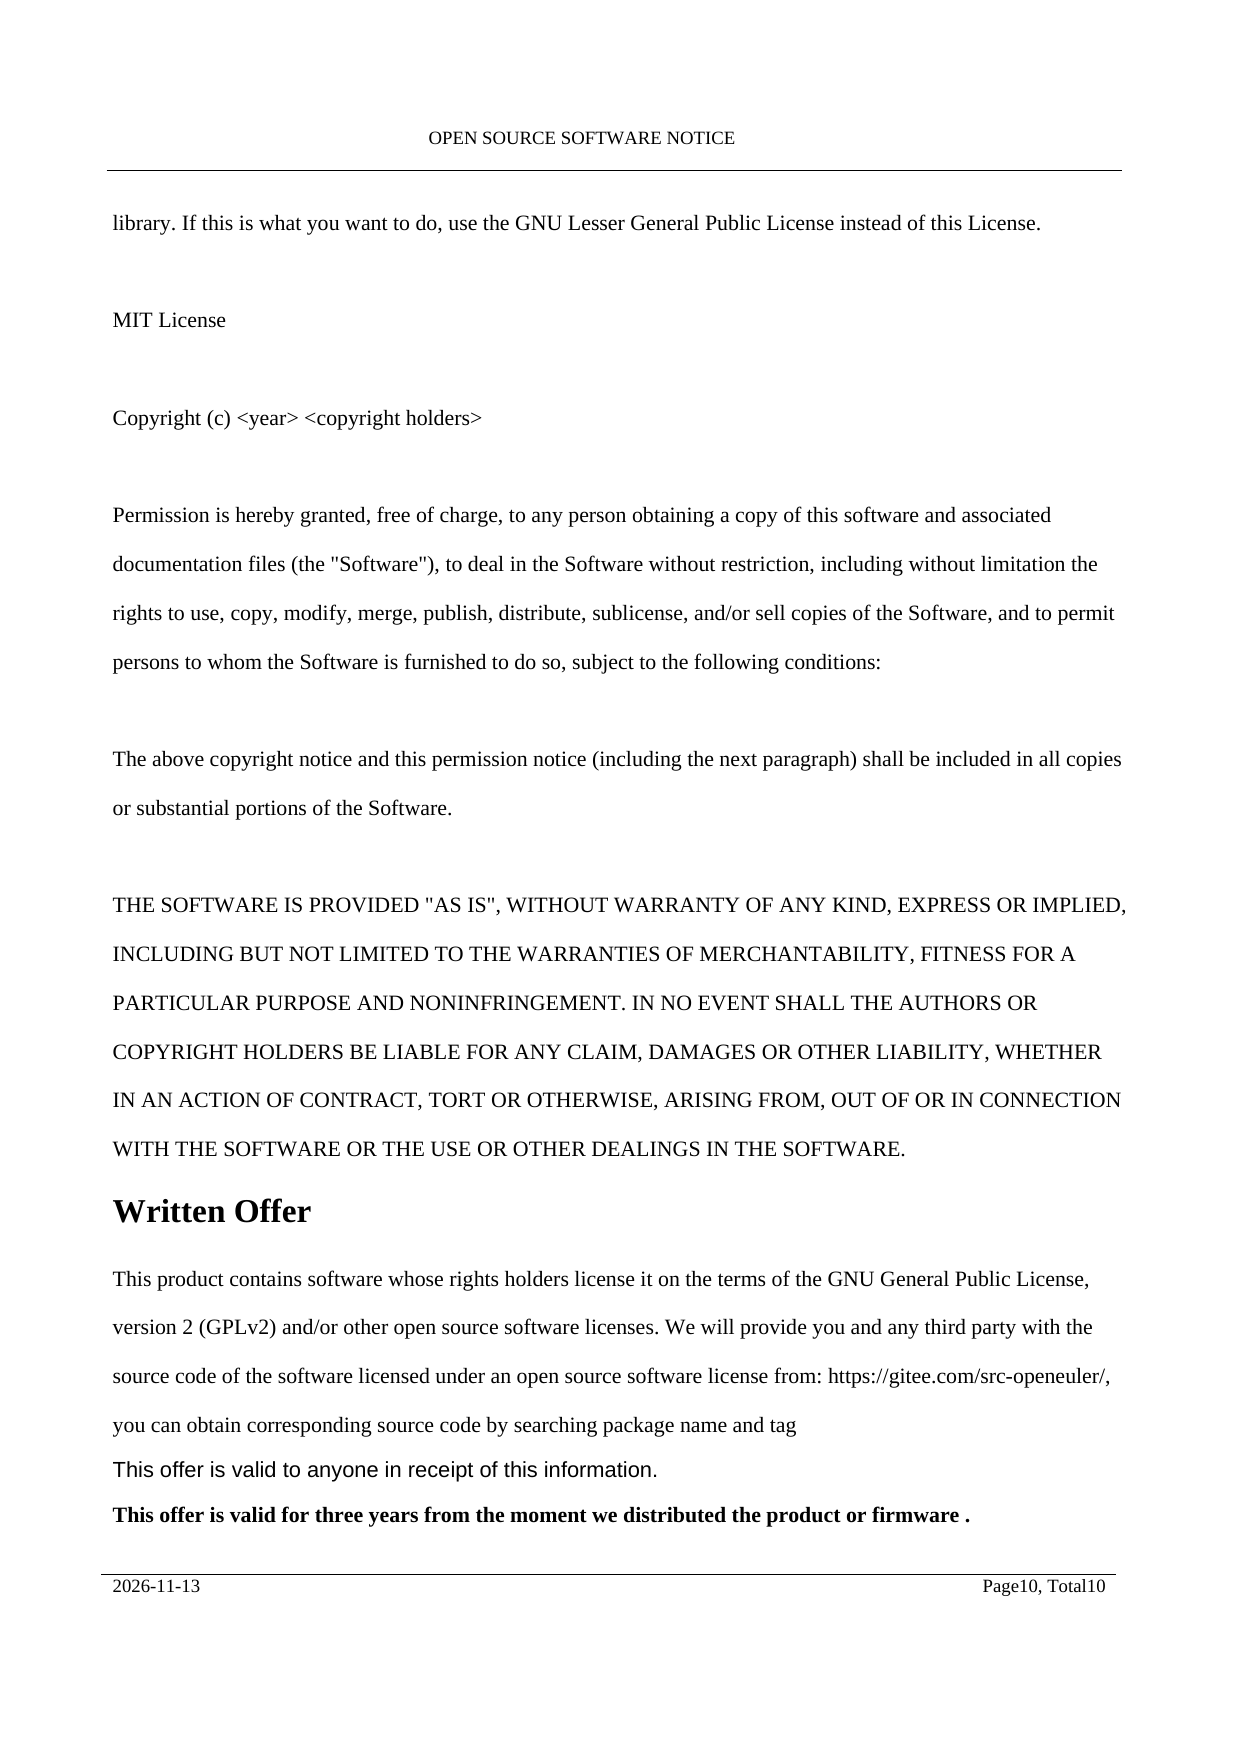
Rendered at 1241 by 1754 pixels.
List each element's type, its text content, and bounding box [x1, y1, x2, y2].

text This offer is valid to anyone in receipt of this information. [112, 1453, 1128, 1486]
text This product contains software whose rights holders license it on the terms of the GNU General Public License, version 2 (GPLv2) and/or other open source software licenses. We will provide you and any third party with the source code of the software licensed under an open source software license from: https://gitee.com/src-openeuler/, you can obtain corresponding source code by searching package name and tag [112, 1262, 1128, 1441]
text Written Offer [112, 1178, 1128, 1243]
text This offer is valid for three years from the moment we distributed the product or firmware . [112, 1498, 1128, 1531]
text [112, 206, 1128, 1165]
